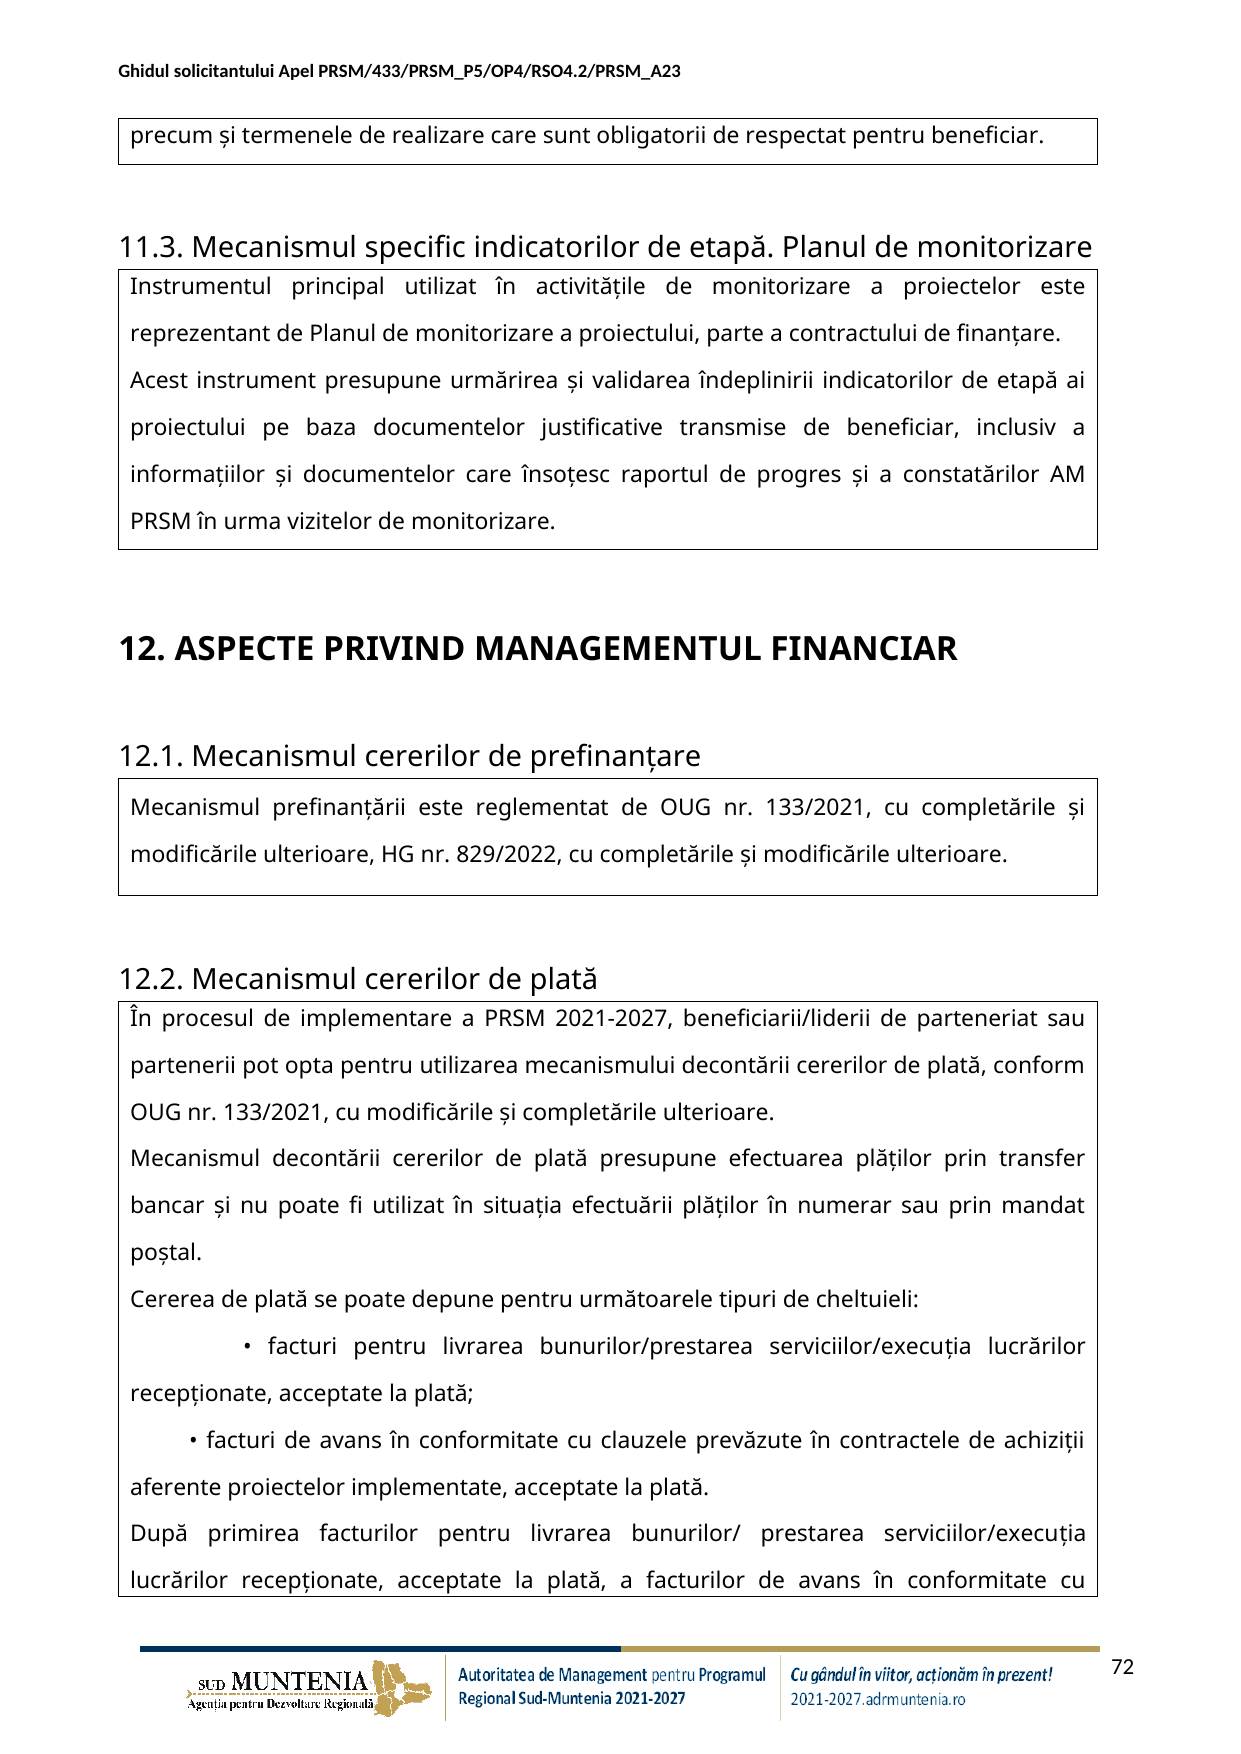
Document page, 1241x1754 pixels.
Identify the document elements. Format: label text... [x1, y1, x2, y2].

table_header Instrumentul principal utilizat în activitățile de monitorizare a proiectelor este reprezentant de Planul de monitorizare a proiectului, parte a contractului de finanțare. Acest instrument presupune urmărirea și validarea îndeplinirii indicatorilor de etapă ai proiectului pe baza documentelor justificative transmise de beneficiar, inclusiv a informațiilor și documentelor care însoțesc raportul de progres și a constatărilor AM PRSM în urma vizitelor de monitorizare. [119, 270, 1097, 549]
subtitle 11.3. Mecanismul specific indicatorilor de etapă. Planul de monitorizare [118, 226, 1134, 266]
picture [140, 1646, 1100, 1721]
subtitle 12. ASPECTE PRIVIND MANAGEMENTUL FINANCIAR [118, 624, 1134, 670]
table_header Mecanismul prefinanțării este reglementat de OUG nr. 133/2021, cu completările și modificările ulterioare, HG nr. 829/2022, cu completările și modificările ulterioare. [119, 779, 1097, 895]
subtitle 12.2. Mecanismul cererilor de plată [118, 958, 1134, 998]
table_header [119, 119, 1097, 163]
subtitle 12.1. Mecanismul cererilor de prefinanțare [118, 735, 1134, 775]
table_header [119, 1002, 1097, 1596]
